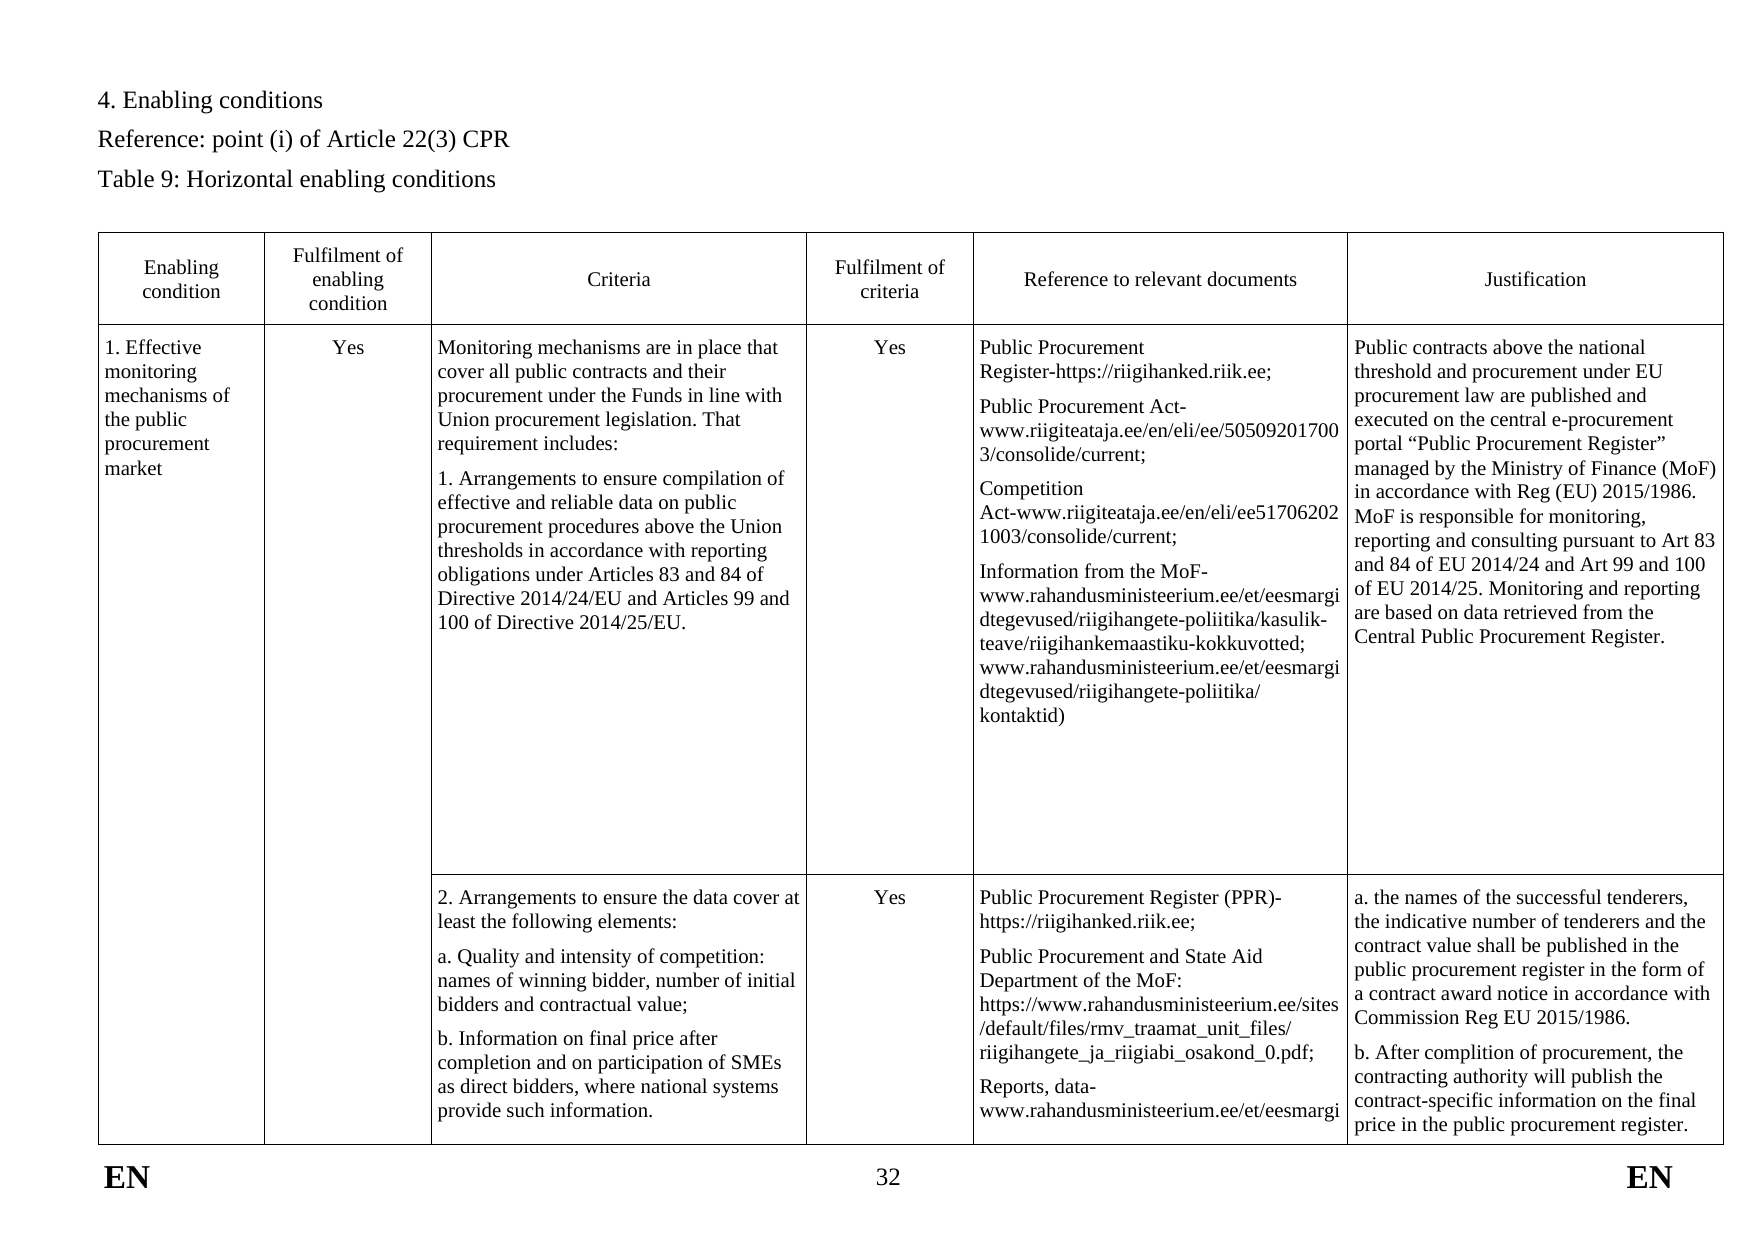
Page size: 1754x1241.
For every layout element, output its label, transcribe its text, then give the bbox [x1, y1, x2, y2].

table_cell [1348, 875, 1723, 1144]
table_header Fulfilment of criteria [807, 233, 973, 324]
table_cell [974, 875, 1347, 1144]
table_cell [432, 875, 806, 1144]
table_cell Yes [807, 325, 973, 873]
table_header Reference to relevant documents [974, 233, 1347, 324]
subtitle 4. Enabling conditions [97, 85, 1679, 114]
table_cell Yes [265, 325, 431, 1144]
table_cell Public Procurement Register-https://riigihanked.riik.ee; Public Procurement Act-www.riigiteataja.ee/en/eli/ee/505092017003/consolide/current; Competition Act-www.riigiteataja.ee/en/eli/ee517062021003/consolide/current; Information from the MoF-www.rahandusministeerium.ee/et/eesmargidtegevused/riigihangete-poliitika/kasulik-teave/riigihankemaastiku-kokkuvotted; www.rahandusministeerium.ee/et/eesmargidtegevused/riigihangete-poliitika/kontaktid) [974, 325, 1347, 873]
text Reference: point (i) of Article 22(3) CPR [97, 124, 1679, 153]
table_header Fulfilment of enabling condition [265, 233, 431, 324]
table_header Criteria [432, 233, 806, 324]
table_cell 1. Effective monitoring mechanisms of the public procurement market [99, 325, 264, 1144]
table_cell Public contracts above the national threshold and procurement under EU procurement law are published and executed on the central e-procurement portal “Public Procurement Register” managed by the Ministry of Finance (MoF) in accordance with Reg (EU) 2015/1986. MoF is responsible for monitoring, reporting and consulting pursuant to Art 83 and 84 of EU 2014/24 and Art 99 and 100 of EU 2014/25. Monitoring and reporting are based on data retrieved from the Central Public Procurement Register. [1348, 325, 1723, 873]
table_header Enabling condition [99, 233, 264, 324]
table_header Justification [1348, 233, 1723, 324]
table_cell Yes [807, 875, 973, 1144]
table_cell Monitoring mechanisms are in place that cover all public contracts and their procurement under the Funds in line with Union procurement legislation. That requirement includes: 1. Arrangements to ensure compilation of effective and reliable data on public procurement procedures above the Union thresholds in accordance with reporting obligations under Articles 83 and 84 of Directive 2014/24/EU and Articles 99 and 100 of Directive 2014/25/EU. [432, 325, 806, 873]
subtitle Table 9: Horizontal enabling conditions [97, 164, 1679, 192]
